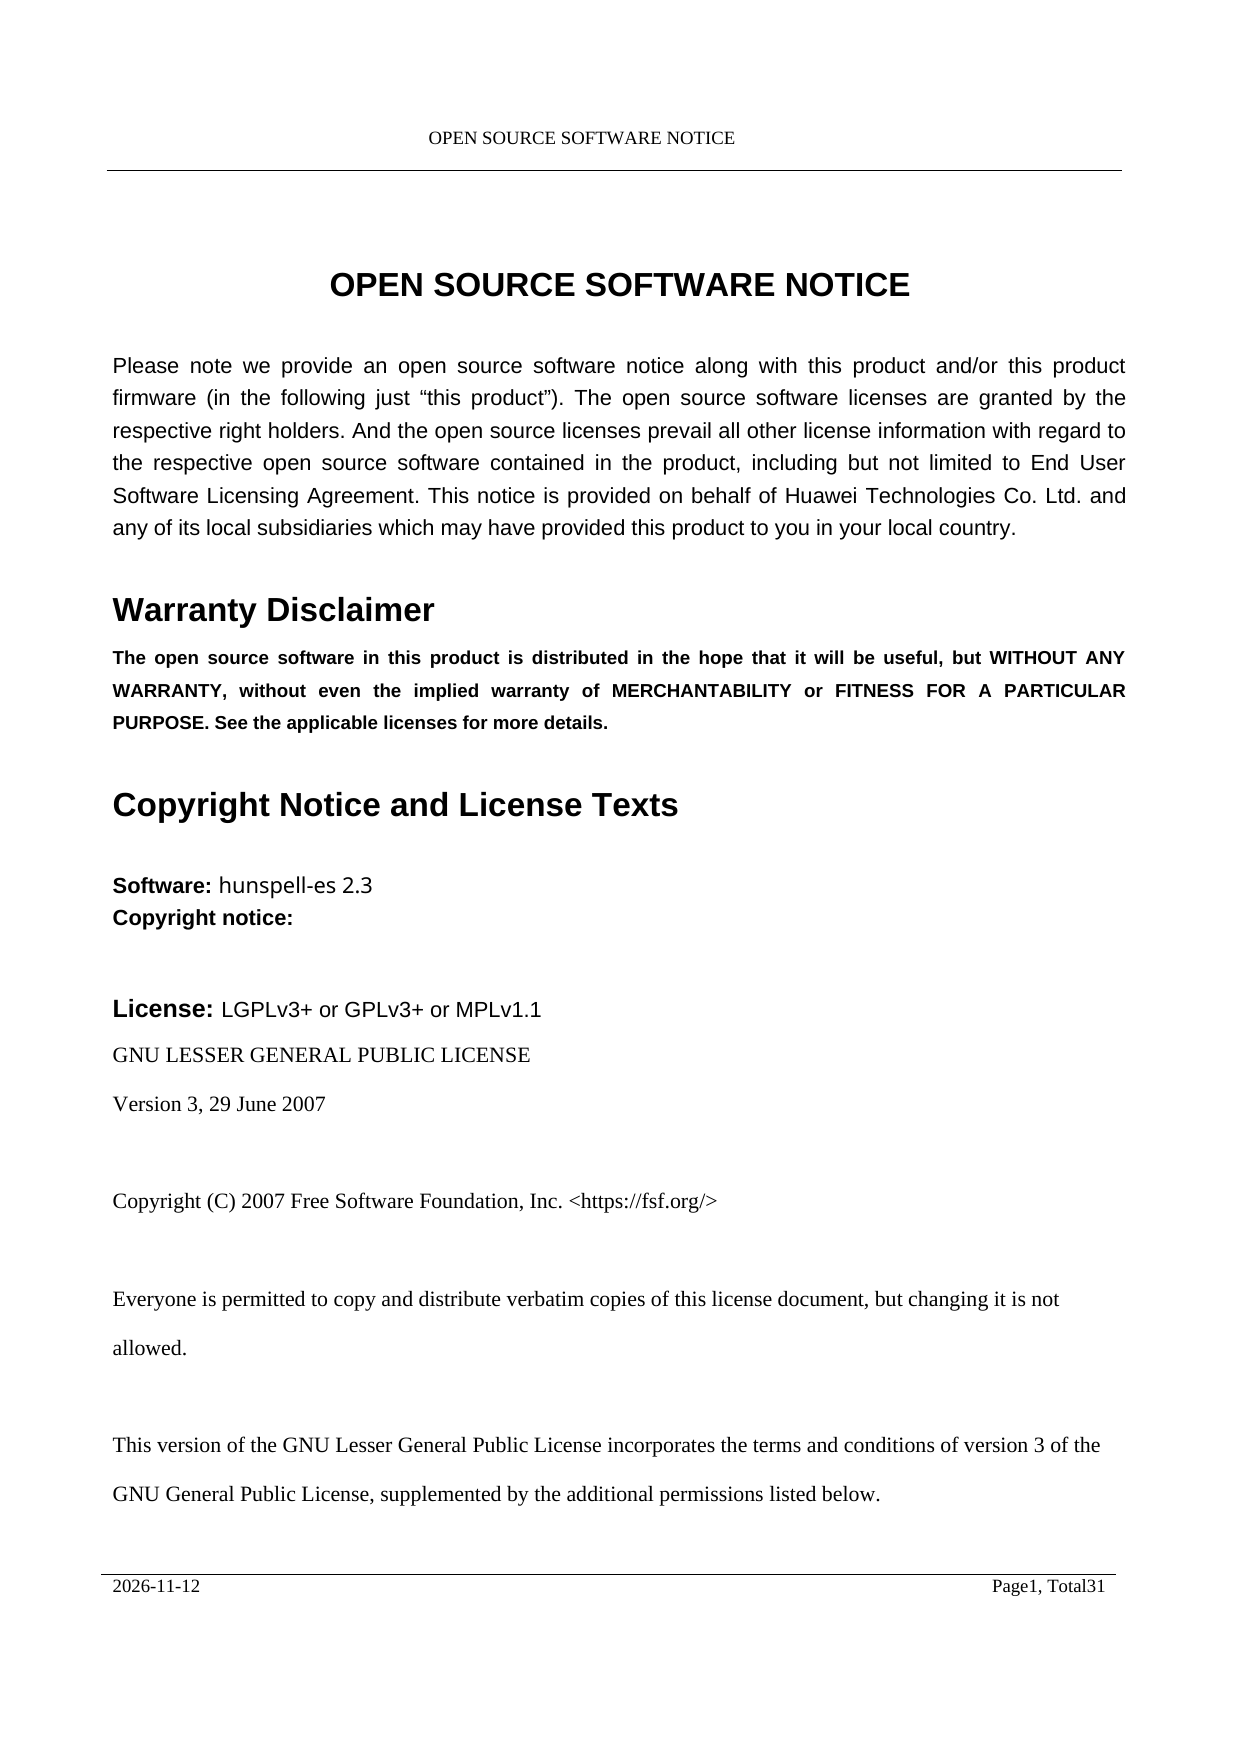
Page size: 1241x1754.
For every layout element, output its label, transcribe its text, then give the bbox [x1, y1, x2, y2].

text OPEN SOURCE SOFTWARE NOTICE [112, 251, 1128, 316]
text License: LGPLv3+ or GPLv3+ or MPLv1.1 [112, 992, 1128, 1024]
text The open source software in this product is distributed in the hope that it will be useful, but WITHOUT ANY WARRANTY, without even the implied warranty of MERCHANTABILITY or FITNESS FOR A PARTICULAR PURPOSE. See the applicable licenses for more details. [112, 641, 1128, 739]
text Software: hunspell-es 2.3 [112, 869, 1128, 901]
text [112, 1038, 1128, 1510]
text Copyright notice: [112, 901, 1128, 934]
text Copyright Notice and License Texts [112, 771, 1128, 836]
text Warranty Disclaimer [112, 576, 1128, 641]
text Please note we provide an open source software notice along with this product and/or this product firmware (in the following just “this product”). The open source software licenses are granted by the respective right holders. And the open source licenses prevail all other license information with regard to the respective open source software contained in the product, including but not limited to End User Software Licensing Agreement. This notice is provided on behalf of Huawei Technologies Co. Ltd. and any of its local subsidiaries which may have provided this product to you in your local country. [112, 349, 1128, 544]
